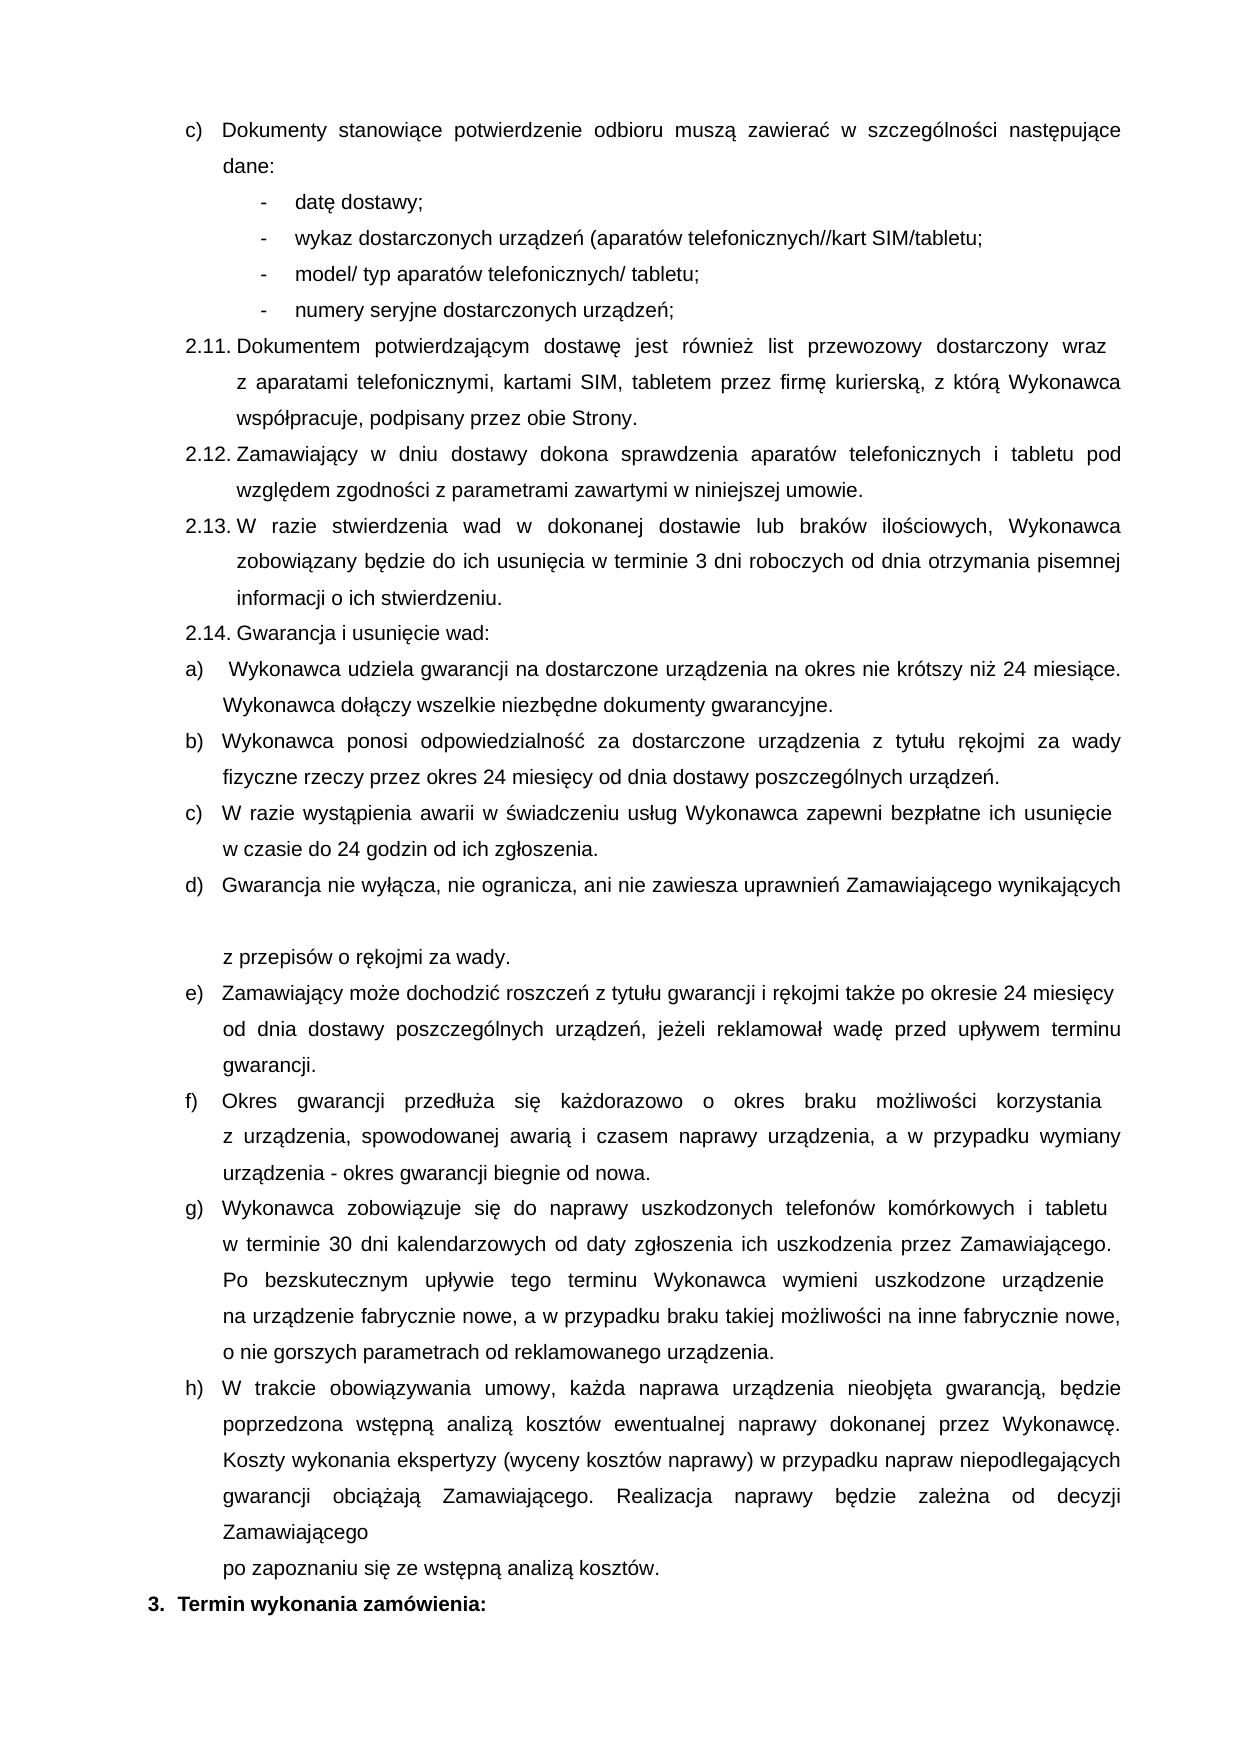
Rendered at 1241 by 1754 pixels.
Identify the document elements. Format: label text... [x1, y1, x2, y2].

list numery seryjne dostarczonych urządzeń; [260, 298, 1122, 322]
list datę dostawy; [260, 190, 1122, 214]
list Dokumentem potwierdzającym dostawę jest również list przewozowy dostarczony wraz z aparatami telefonicznymi, kartami SIM, tabletem przez firmę kurierską, z którą Wykonawca współpracuje, podpisany przez obie Strony. [185, 334, 1122, 429]
list Gwarancja nie wyłącza, nie ogranicza, ani nie zawiesza uprawnień Zamawiającego wynikających z przepisów o rękojmi za wady. [185, 873, 1122, 969]
list wykaz dostarczonych urządzeń (aparatów telefonicznych//kart SIM/tabletu; [260, 226, 1122, 250]
list model/ typ aparatów telefonicznych/ tabletu; [260, 262, 1122, 286]
list Termin wykonania zamówienia: [148, 1592, 1122, 1616]
list Gwarancja i usunięcie wad: [185, 621, 1122, 645]
list Dokumenty stanowiące potwierdzenie odbioru muszą zawierać w szczególności następujące dane: [185, 118, 1122, 178]
list Okres gwarancji przedłuża się każdorazowo o okres braku możliwości korzystania z urządzenia, spowodowanej awarią i czasem naprawy urządzenia, a w przypadku wymiany urządzenia - okres gwarancji biegnie od nowa. [185, 1088, 1122, 1184]
list W razie wystąpienia awarii w świadczeniu usług Wykonawca zapewni bezpłatne ich usunięcie w czasie do 24 godzin od ich zgłoszenia. [185, 801, 1122, 861]
list W trakcie obowiązywania umowy, każda naprawa urządzenia nieobjęta gwarancją, będzie poprzedzona wstępną analizą kosztów ewentualnej naprawy dokonanej przez Wykonawcę. Koszty wykonania ekspertyzy (wyceny kosztów naprawy) w przypadku napraw niepodlegających gwarancji obciążają Zamawiającego. Realizacja naprawy będzie zależna od decyzji Zamawiającego po zapoznaniu się ze wstępną analizą kosztów. [185, 1376, 1122, 1579]
list Wykonawca udziela gwarancji na dostarczone urządzenia na okres nie krótszy niż 24 miesiące. Wykonawca dołączy wszelkie niezbędne dokumenty gwarancyjne. [185, 657, 1122, 717]
list W razie stwierdzenia wad w dokonanej dostawie lub braków ilościowych, Wykonawca zobowiązany będzie do ich usunięcia w terminie 3 dni roboczych od dnia otrzymania pisemnej informacji o ich stwierdzeniu. [185, 513, 1122, 609]
list Wykonawca zobowiązuje się do naprawy uszkodzonych telefonów komórkowych i tabletu w terminie 30 dni kalendarzowych od daty zgłoszenia ich uszkodzenia przez Zamawiającego. Po bezskutecznym upływie tego terminu Wykonawca wymieni uszkodzone urządzenie na urządzenie fabrycznie nowe, a w przypadku braku takiej możliwości na inne fabrycznie nowe, o nie gorszych parametrach od reklamowanego urządzenia. [185, 1196, 1122, 1364]
list Wykonawca ponosi odpowiedzialność za dostarczone urządzenia z tytułu rękojmi za wady fizyczne rzeczy przez okres 24 miesięcy od dnia dostawy poszczególnych urządzeń. [185, 729, 1122, 789]
list Zamawiający w dniu dostawy dokona sprawdzenia aparatów telefonicznych i tabletu pod względem zgodności z parametrami zawartymi w niniejszej umowie. [185, 442, 1122, 501]
list Zamawiający może dochodzić roszczeń z tytułu gwarancji i rękojmi także po okresie 24 miesięcy od dnia dostawy poszczególnych urządzeń, jeżeli reklamował wadę przed upływem terminu gwarancji. [185, 981, 1122, 1076]
